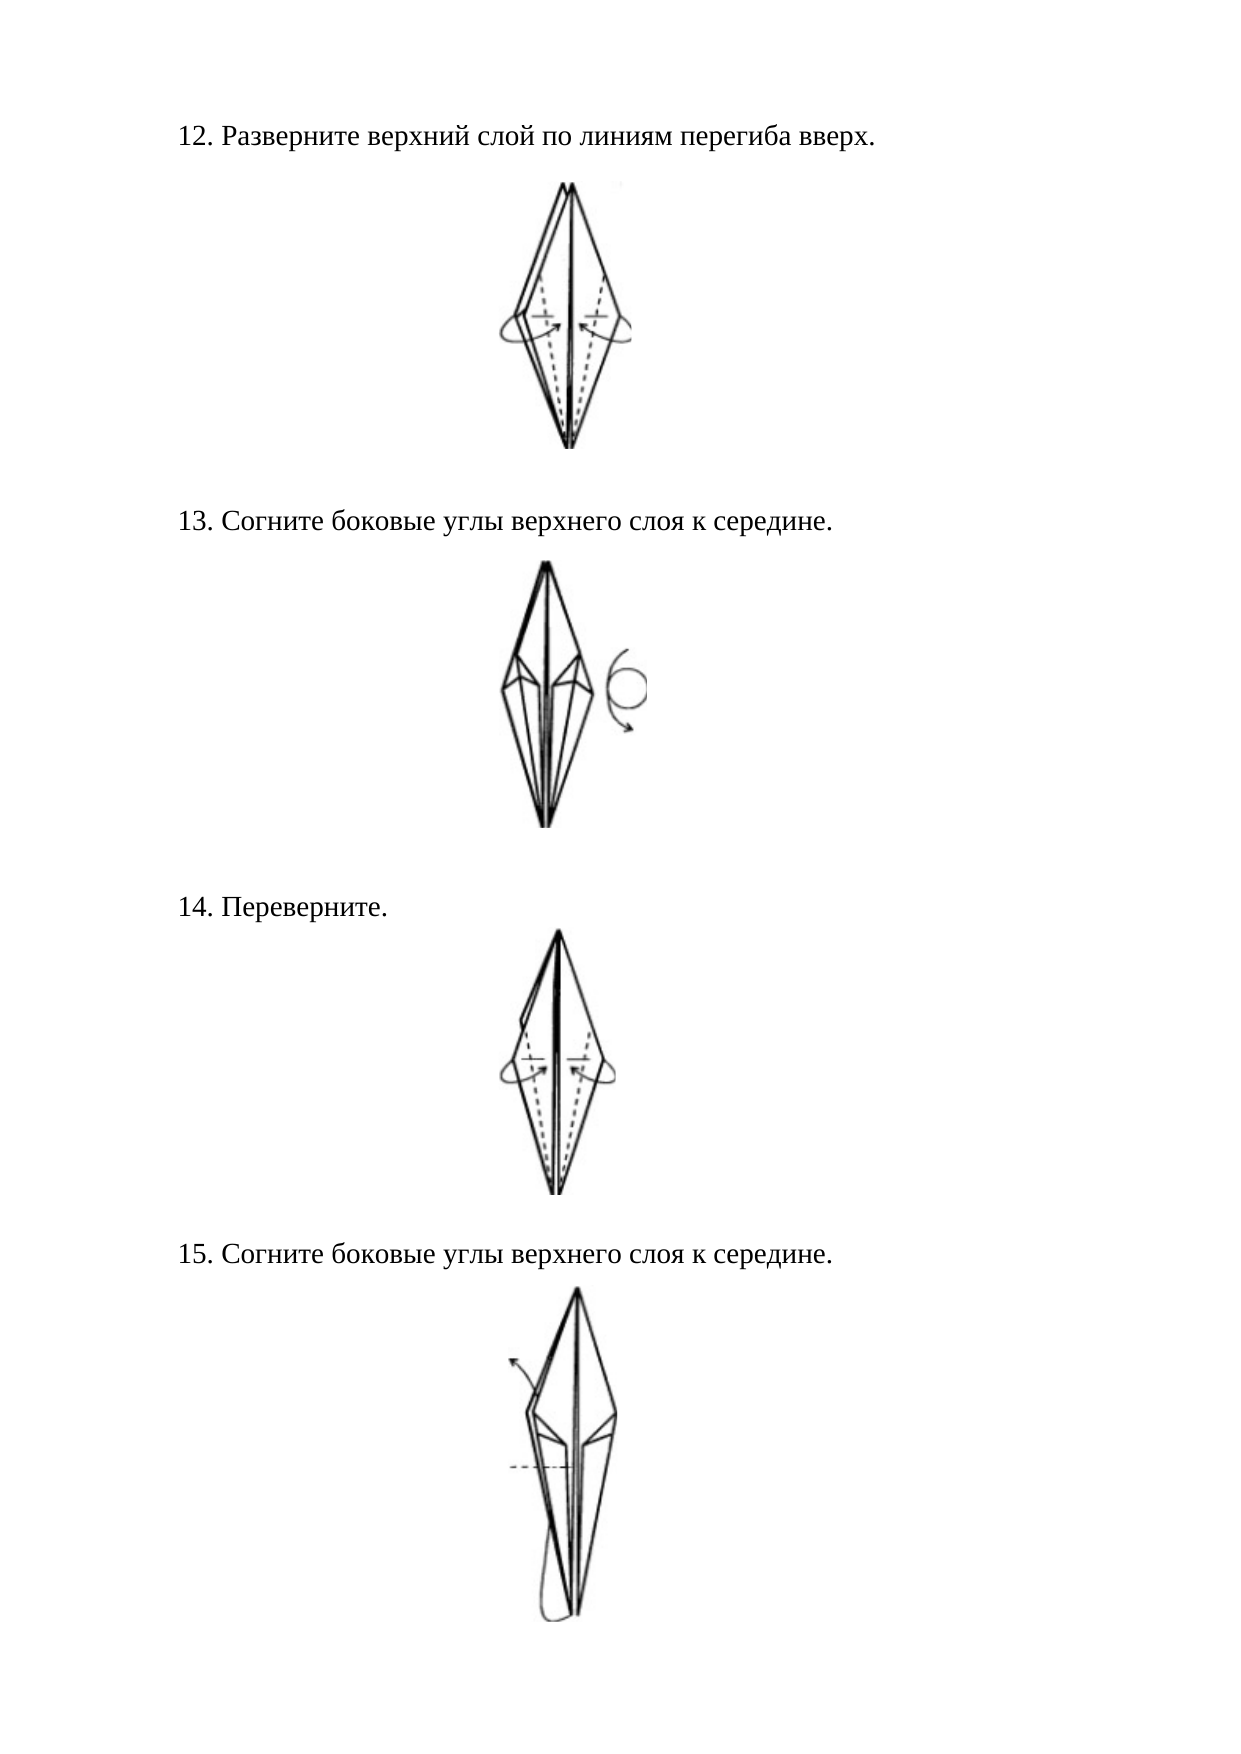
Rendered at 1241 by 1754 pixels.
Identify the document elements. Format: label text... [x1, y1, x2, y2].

picture [498, 181, 632, 449]
text 12. Разверните верхний слой по линиям перегиба вверх. [177, 118, 1152, 152]
picture [507, 1285, 618, 1622]
text 15. Согните боковые углы верхнего слоя к середине. [177, 1236, 1152, 1269]
picture [498, 927, 616, 1195]
text 14. Переверните. [177, 889, 1152, 922]
picture [498, 560, 647, 828]
text 13. Согните боковые углы верхнего слоя к середине. [177, 503, 1152, 537]
